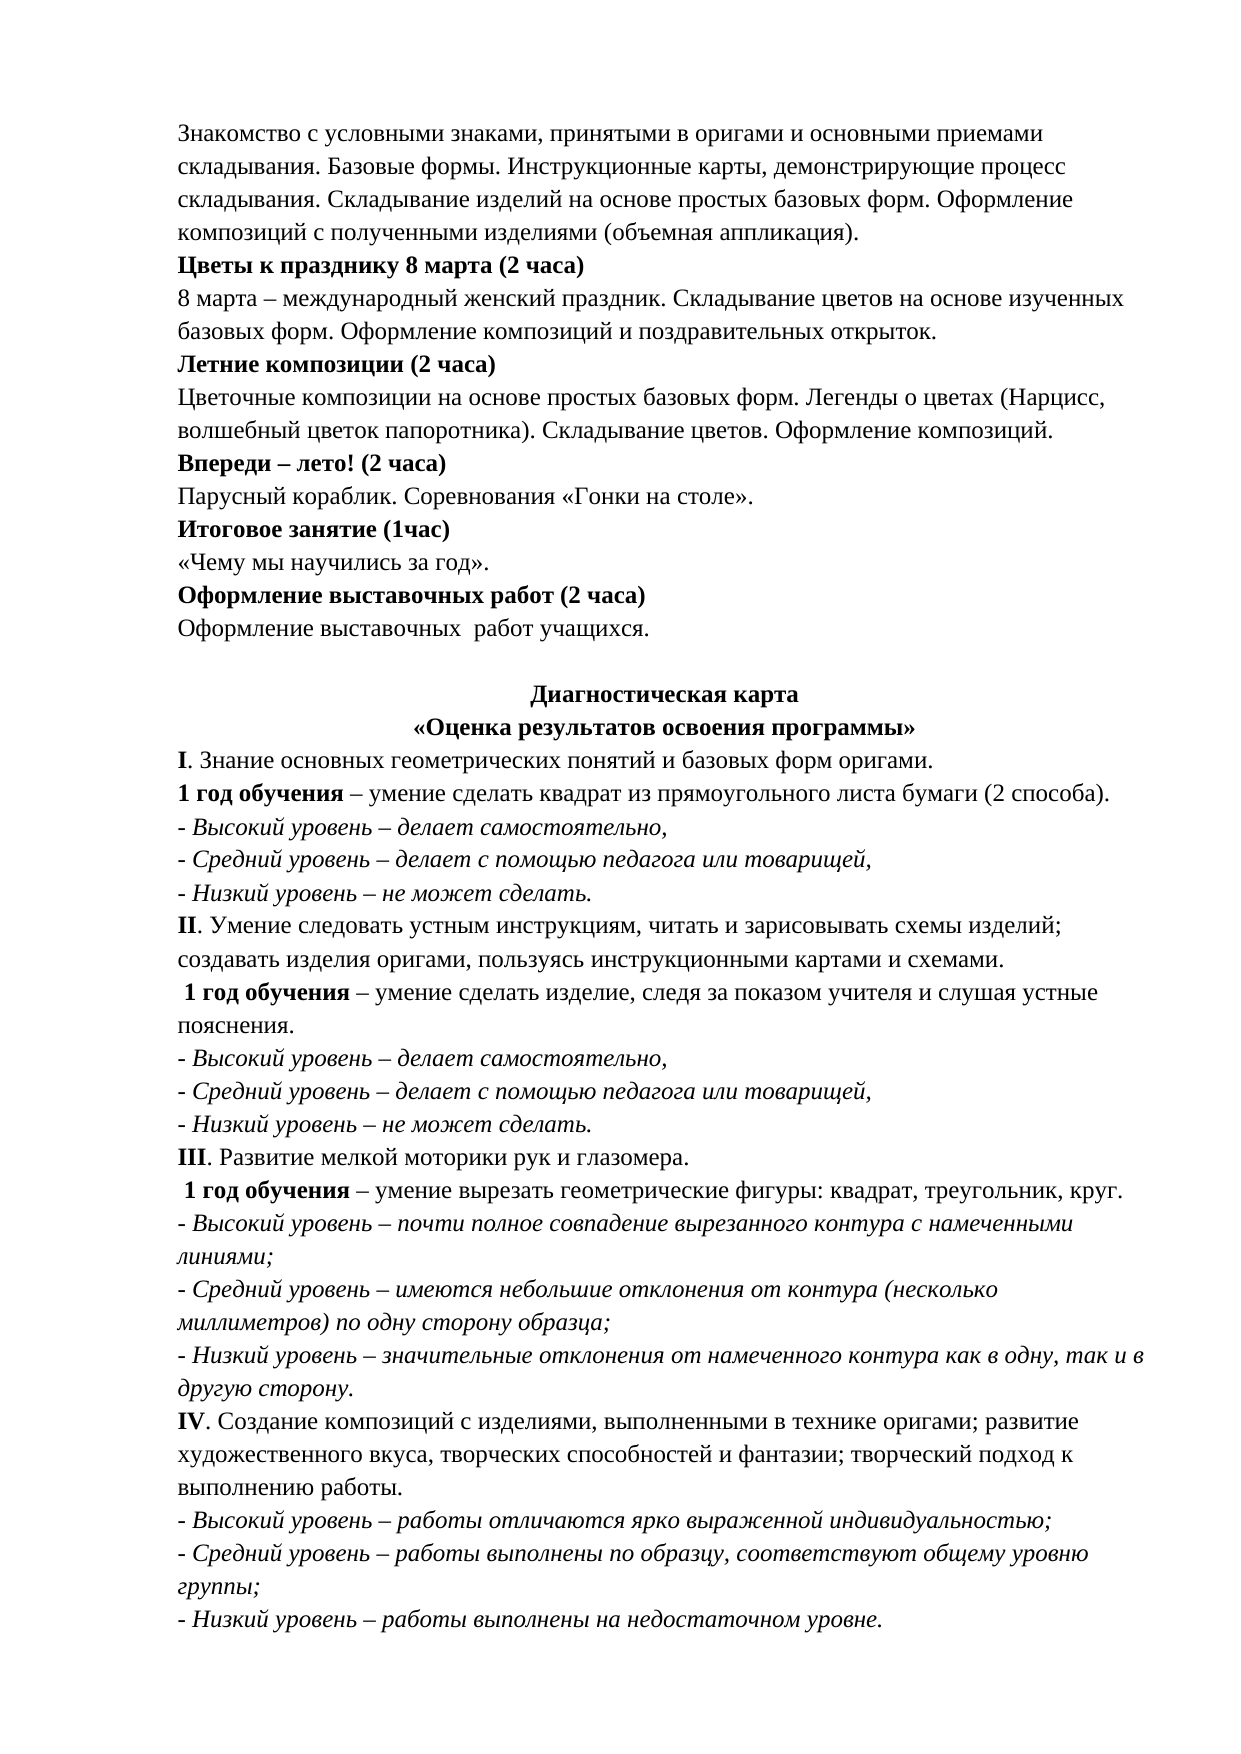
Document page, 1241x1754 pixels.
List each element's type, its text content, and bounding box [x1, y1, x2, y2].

text - Высокий уровень – делает самостоятельно, - Средний уровень – делает с помощью педагога или товарищей, - Низкий уровень – не может сделать. III. Развитие мелкой моторики рук и глазомера. [177, 1043, 1152, 1171]
text - Высокий уровень – делает самостоятельно, - Средний уровень – делает с помощью педагога или товарищей, - Низкий уровень – не может сделать. II. Умение следовать устным инструкциям, читать и зарисовывать схемы изделий; создавать изделия оригами, пользуясь инструкционными картами и схемами. [177, 812, 1152, 972]
text Диагностическая карта «Оценка результатов освоения программы» [177, 679, 1152, 741]
text - Высокий уровень – работы отличаются ярко выраженной индивидуальностью; - Средний уровень – работы выполнены по образцу, соответствуют общему уровню группы; - Низкий уровень – работы выполнены на недостаточном уровне. [177, 1505, 1152, 1633]
text 1 год обучения – умение сделать изделие, следя за показом учителя и слушая устные пояснения. [177, 977, 1152, 1038]
text 1 год обучения – умение вырезать геометрические фигуры: квадрат, треугольник, круг. [177, 1175, 1152, 1203]
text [177, 118, 1152, 642]
text - Высокий уровень – почти полное совпадение вырезанного контура с намеченными линиями; - Средний уровень – имеются небольшие отклонения от контура (несколько миллиметров) по одну сторону образца; - Низкий уровень – значительные отклонения от намеченного контура как в одну, так и в другую сторону. IV. Создание композиций с изделиями, выполненными в технике оригами; развитие художественного вкуса, творческих способностей и фантазии; творческий подход к выполнению работы. [177, 1208, 1152, 1501]
text I. Знание основных геометрических понятий и базовых форм оригами. 1 год обучения – умение сделать квадрат из прямоугольного листа бумаги (2 способа). [177, 746, 1152, 807]
